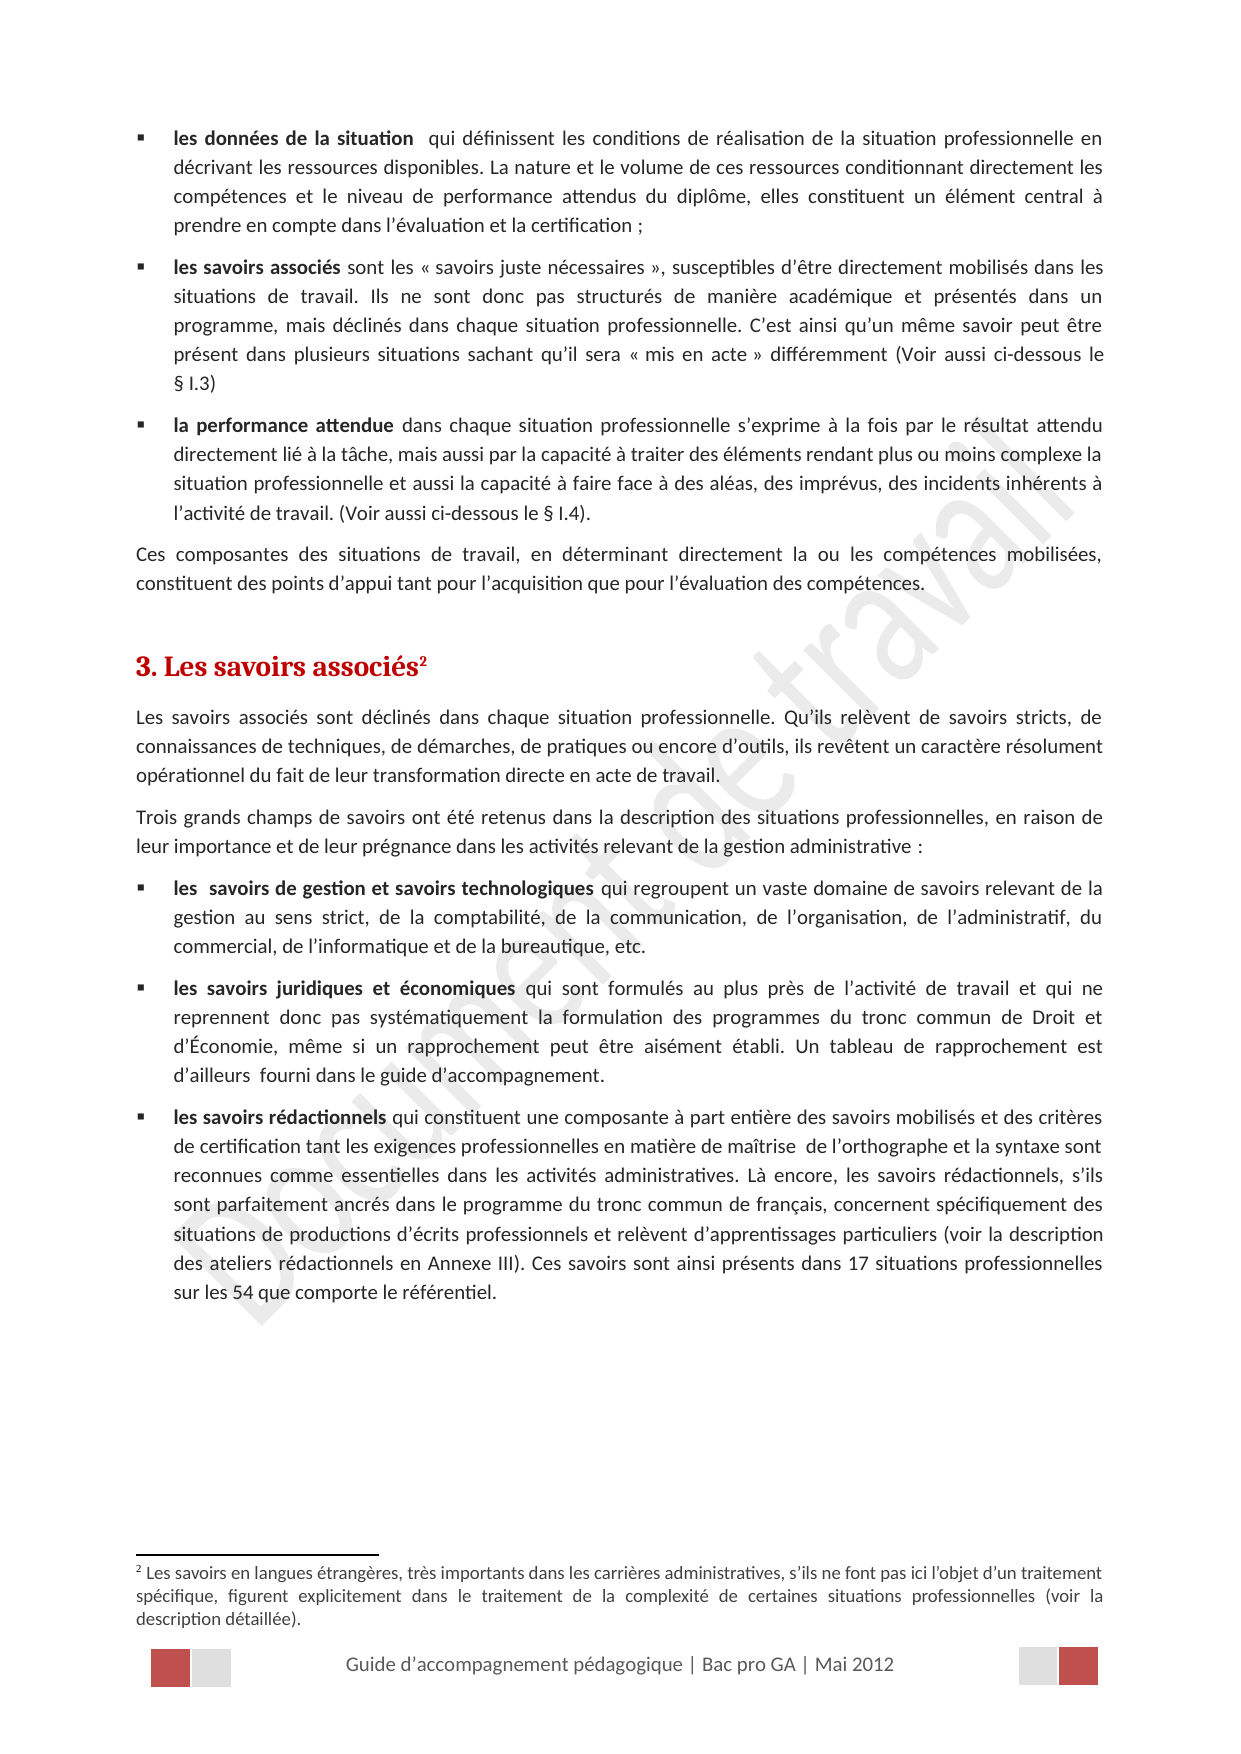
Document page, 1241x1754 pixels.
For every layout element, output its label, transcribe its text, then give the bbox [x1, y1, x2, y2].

text les savoirs de gestion et savoirs technologiques qui regroupent un vaste domaine de savoirs relevant de la gestion au sens strict, de la comptabilité, de la communication, de l’organisation, de l’administratif, du commercial, de l’informatique et de la bureautique, etc. [136, 875, 1104, 959]
text Trois grands champs de savoirs ont été retenus dans la description des situations professionnelles, en raison de leur importance et de leur prégnance dans les activités relevant de la gestion administrative : [136, 804, 1104, 859]
text Ces composantes des situations de travail, en déterminant directement la ou les compétences mobilisées, constituent des points d’appui tant pour l’acquisition que pour l’évaluation des compétences. [136, 541, 1104, 596]
text les données de la situation qui définissent les conditions de réalisation de la situation professionnelle en décrivant les ressources disponibles. La nature et le volume de ces ressources conditionnant directement les compétences et le niveau de performance attendus du diplôme, elles constituent un élément central à prendre en compte dans l’évaluation et la certification ; [136, 125, 1104, 238]
text les savoirs juridiques et économiques qui sont formulés au plus près de l’activité de travail et qui ne reprennent donc pas systématiquement la formulation des programmes du tronc commun de Droit et d’Économie, même si un rapprochement peut être aisément établi. Un tableau de rapprochement est d’ailleurs fourni dans le guide d’accompagnement. [136, 975, 1104, 1088]
text les savoirs rédactionnels qui constituent une composante à part entière des savoirs mobilisés et des critères de certification tant les exigences professionnelles en matière de maîtrise de l’orthographe et la syntaxe sont reconnues comme essentielles dans les activités administratives. Là encore, les savoirs rédactionnels, s’ils sont parfaitement ancrés dans le programme du tronc commun de français, concernent spécifiquement des situations de productions d’écrits professionnels et relèvent d’apprentissages particuliers (voir la description des ateliers rédactionnels en Annexe III). Ces savoirs sont ainsi présents dans 17 situations professionnelles sur les 54 que comporte le référentiel. [136, 1104, 1104, 1304]
text les savoirs associés sont les « savoirs juste nécessaires », susceptibles d’être directement mobilisés dans les situations de travail. Ils ne sont donc pas structurés de manière académique et présentés dans un programme, mais déclinés dans chaque situation professionnelle. C’est ainsi qu’un même savoir peut être présent dans plusieurs situations sachant qu’il sera « mis en acte » différemment (Voir aussi ci-dessous le § I.3) [136, 254, 1104, 396]
subtitle 3. Les savoirs associés [136, 650, 1104, 683]
text Les savoirs associés sont déclinés dans chaque situation professionnelle. Qu’ils relèvent de savoirs stricts, de connaissances de techniques, de démarches, de pratiques ou encore d’outils, ils revêtent un caractère résolument opérationnel du fait de leur transformation directe en acte de travail. [136, 704, 1104, 788]
text la performance attendue dans chaque situation professionnelle s’exprime à la fois par le résultat attendu directement lié à la tâche, mais aussi par la capacité à traiter des éléments rendant plus ou moins complexe la situation professionnelle et aussi la capacité à faire face à des aléas, des imprévus, des incidents inhérents à l’activité de travail. (Voir aussi ci-dessous le § I.4). [136, 412, 1104, 525]
